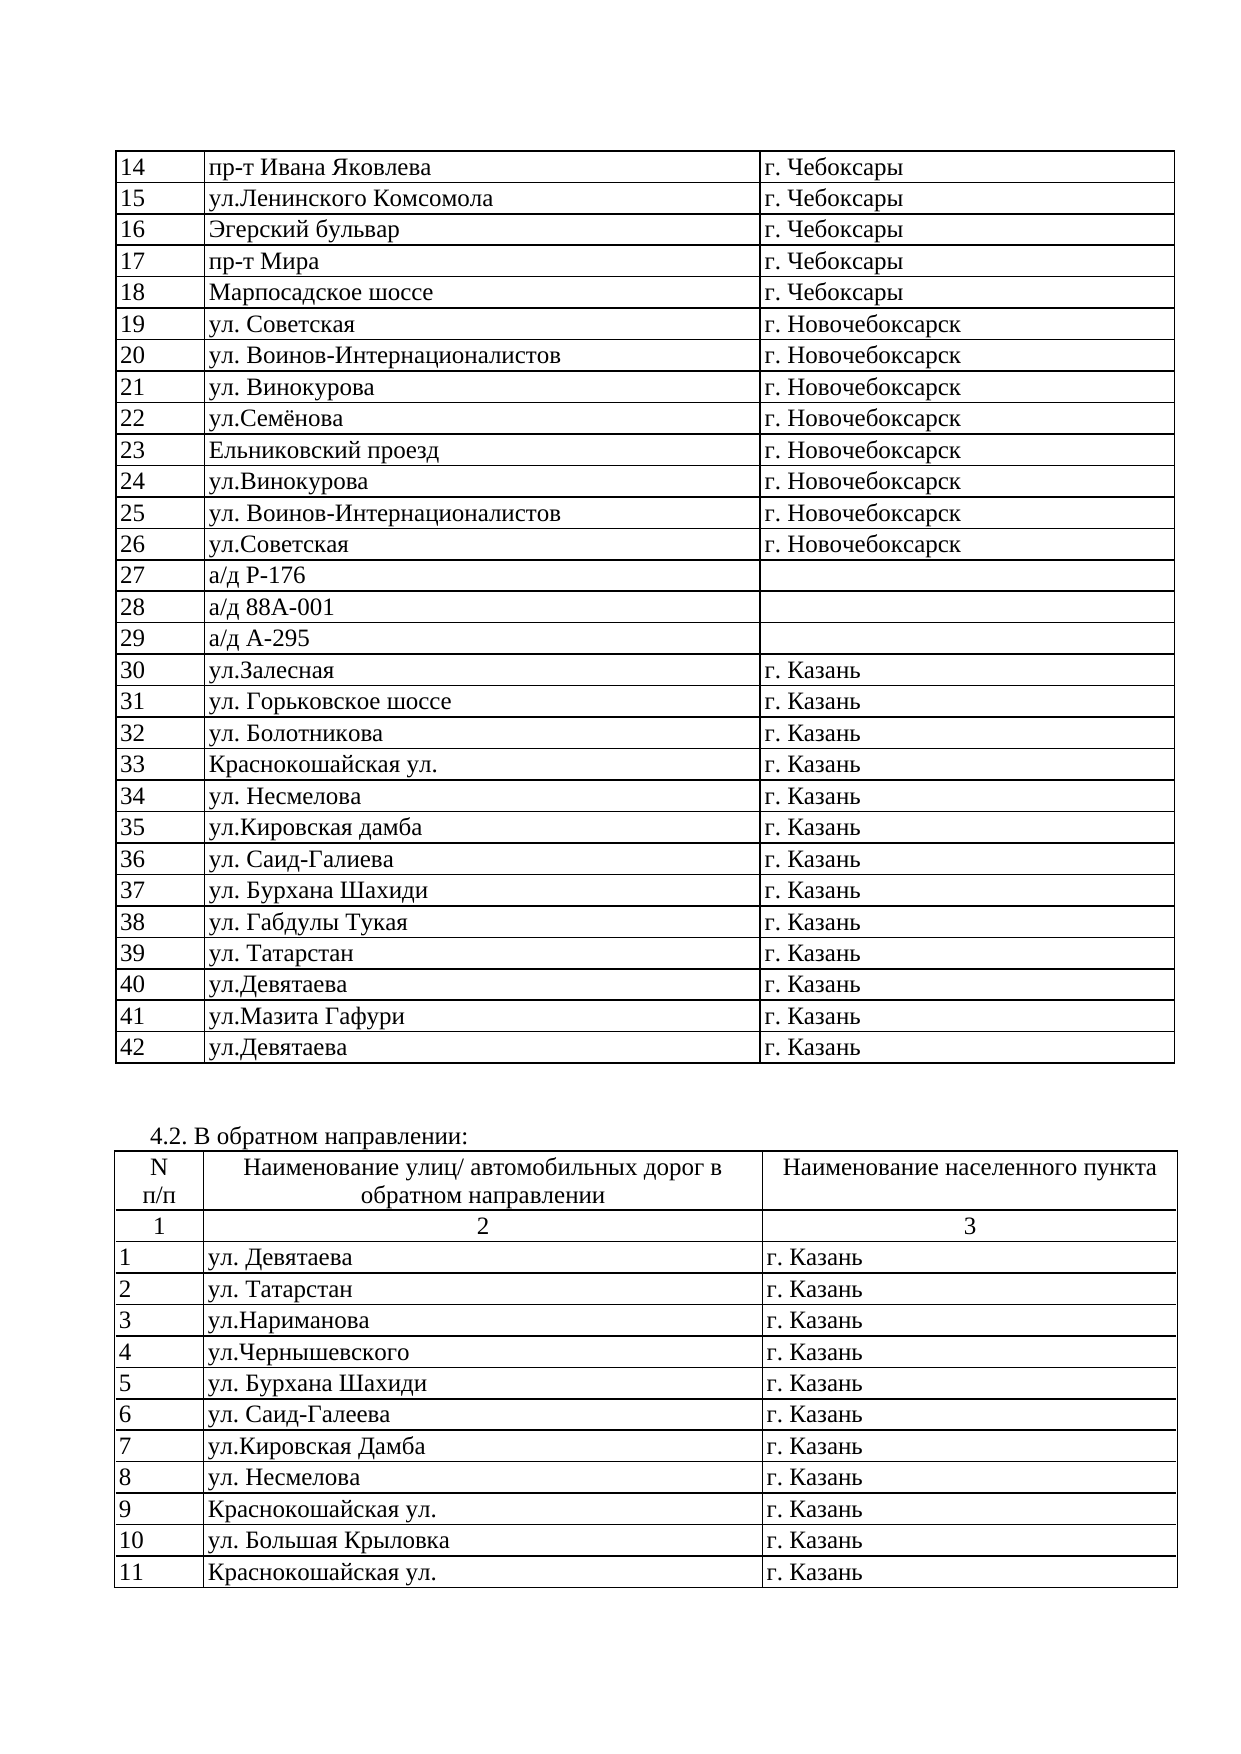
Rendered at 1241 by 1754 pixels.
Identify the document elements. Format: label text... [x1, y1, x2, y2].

table_cell ул. Воинов-Интернационалистов [205, 340, 759, 370]
table_cell ул.Нариманова [204, 1305, 762, 1335]
table_cell ул. Саид-Галеева [204, 1400, 762, 1429]
table_cell ул. Воинов-Интернационалистов [205, 498, 759, 527]
table_cell г. Казань [763, 1366, 1177, 1398]
table_cell 31 [117, 686, 204, 716]
table_cell г. Казань [763, 1335, 1177, 1366]
table_cell Эгерский бульвар [205, 215, 759, 244]
table_cell г. Новочебоксарск [761, 403, 1174, 433]
table_cell 6 [115, 1399, 203, 1429]
table_cell ул. Саид-Галиева [205, 844, 759, 873]
table_cell 28 [117, 592, 204, 622]
table_cell 34 [117, 781, 204, 811]
table_cell г. Чебоксары [761, 215, 1174, 244]
table_cell ул. Горьковское шоссе [205, 686, 759, 716]
table_cell г. Казань [761, 749, 1174, 779]
table_cell ул.Девятаева [205, 970, 759, 999]
table_cell 18 [117, 277, 204, 307]
table_cell г. Казань [761, 1032, 1174, 1062]
table_cell [761, 561, 1174, 590]
table_cell 37 [117, 875, 204, 905]
table_cell 1 [115, 1242, 203, 1272]
table_cell г. Новочебоксарск [761, 466, 1174, 496]
table_cell ул. Несмелова [205, 781, 759, 811]
table_cell 29 [117, 623, 204, 653]
table_cell 17 [117, 246, 204, 276]
table_cell 41 [117, 1001, 204, 1031]
table_cell ул. Бурхана Шахиди [205, 875, 759, 905]
table_cell 20 [117, 340, 204, 370]
table_cell 3 [763, 1209, 1177, 1241]
table_cell г. Казань [761, 812, 1174, 842]
table_cell 14 [117, 152, 204, 181]
table_cell 24 [117, 466, 204, 496]
table_cell 15 [117, 183, 204, 213]
table_cell ул.Советская [205, 529, 759, 559]
table_cell ул.Мазита Гафури [205, 1001, 759, 1031]
table_cell ул. Бурхана Шахиди [204, 1368, 762, 1398]
table_cell 25 [117, 498, 204, 527]
table_cell Ельниковский проезд [205, 435, 759, 464]
table_cell 10 [115, 1525, 203, 1555]
table_cell ул.Семёнова [205, 403, 759, 433]
table_cell пр-т Мира [205, 246, 759, 276]
table_cell г. Казань [763, 1524, 1177, 1555]
table_cell ул.Девятаева [205, 1032, 759, 1062]
table_header Наименование улиц/ автомобильных дорог в обратном направлении [204, 1152, 762, 1209]
table_cell 23 [117, 435, 204, 464]
table_cell г. Чебоксары [761, 152, 1174, 181]
table_cell 40 [117, 970, 204, 999]
table_cell 26 [117, 529, 204, 559]
table_cell 30 [117, 655, 204, 685]
table_cell 21 [117, 372, 204, 402]
table_cell 3 [115, 1305, 203, 1335]
table_cell 1 [115, 1210, 203, 1241]
table_cell ул.Чернышевского [204, 1337, 762, 1366]
table_cell ул.Залесная [205, 655, 759, 685]
table_cell 22 [117, 403, 204, 433]
table_cell г. Казань [761, 875, 1174, 905]
table_cell ул. Татарстан [205, 938, 759, 968]
table_cell 9 [115, 1493, 203, 1524]
table_cell Краснокошайская ул. [204, 1494, 762, 1524]
table_cell г. Новочебоксарск [761, 372, 1174, 402]
table_cell 8 [115, 1462, 203, 1492]
table_cell г. Новочебоксарск [761, 435, 1174, 464]
table_cell Краснокошайская ул. [205, 749, 759, 779]
table_cell пр-т Ивана Яковлева [205, 152, 759, 181]
table_cell 2 [204, 1211, 762, 1241]
table_cell 35 [117, 812, 204, 842]
table_cell 5 [115, 1368, 203, 1398]
table_cell а/д Р-176 [205, 561, 759, 590]
table_cell г. Казань [761, 655, 1174, 685]
table_header N п/п [115, 1152, 203, 1209]
table_cell ул. Болотникова [205, 718, 759, 748]
table_cell г. Новочебоксарск [761, 340, 1174, 370]
table_cell [761, 623, 1174, 653]
table_cell ул.Ленинского Комсомола [205, 183, 759, 213]
table_cell [761, 592, 1174, 622]
table_cell 33 [117, 749, 204, 779]
table_cell г. Казань [761, 907, 1174, 936]
table_cell г. Казань [761, 844, 1174, 873]
table_cell г. Казань [761, 970, 1174, 999]
table_cell 2 [115, 1273, 203, 1303]
table_cell г. Казань [761, 686, 1174, 716]
table_cell г. Чебоксары [761, 246, 1174, 276]
table_cell г. Казань [763, 1241, 1177, 1272]
table_cell г. Казань [763, 1272, 1177, 1303]
table_cell г. Казань [763, 1429, 1177, 1461]
table_cell 7 [115, 1430, 203, 1461]
table_header Наименование населенного пункта [763, 1152, 1177, 1209]
table_cell ул. Девятаева [204, 1242, 762, 1272]
text 4.2. В обратном направлении: [150, 1121, 1090, 1150]
table_cell Краснокошайская ул. [204, 1557, 762, 1587]
table_cell г. Казань [763, 1304, 1177, 1335]
table_cell 42 [117, 1032, 204, 1062]
table_cell г. Казань [763, 1492, 1177, 1524]
table_cell ул. Габдулы Тукая [205, 907, 759, 936]
table_cell 16 [117, 215, 204, 244]
table_cell г. Чебоксары [761, 277, 1174, 307]
table_cell г. Новочебоксарск [761, 529, 1174, 559]
table_cell 4 [115, 1336, 203, 1366]
table_cell 39 [117, 938, 204, 968]
table_cell 32 [117, 718, 204, 748]
table_cell г. Казань [763, 1555, 1177, 1587]
table_cell 19 [117, 309, 204, 339]
table_cell г. Казань [761, 781, 1174, 811]
table_cell г. Казань [761, 718, 1174, 748]
table_cell г. Новочебоксарск [761, 498, 1174, 527]
table_cell г. Казань [761, 1001, 1174, 1031]
table_cell г. Новочебоксарск [761, 309, 1174, 339]
table_cell 38 [117, 907, 204, 936]
table_cell ул. Советская [205, 309, 759, 339]
table_cell ул. Татарстан [204, 1274, 762, 1303]
table_cell 11 [115, 1556, 203, 1587]
table_cell ул.Кировская Дамба [204, 1431, 762, 1461]
table_cell ул. Несмелова [204, 1462, 762, 1492]
table_cell г. Казань [761, 938, 1174, 968]
table_cell ул. Большая Крыловка [204, 1525, 762, 1555]
table_cell Марпосадское шоссе [205, 277, 759, 307]
table_cell г. Чебоксары [761, 183, 1174, 213]
table_cell г. Казань [763, 1461, 1177, 1492]
table_cell г. Казань [763, 1398, 1177, 1429]
table_cell а/д А-295 [205, 623, 759, 653]
table_cell ул.Винокурова [205, 466, 759, 496]
table_cell а/д 88А-001 [205, 592, 759, 622]
table_cell 36 [117, 844, 204, 873]
table_cell ул.Кировская дамба [205, 812, 759, 842]
table_cell ул. Винокурова [205, 372, 759, 402]
table_cell 27 [117, 561, 204, 590]
